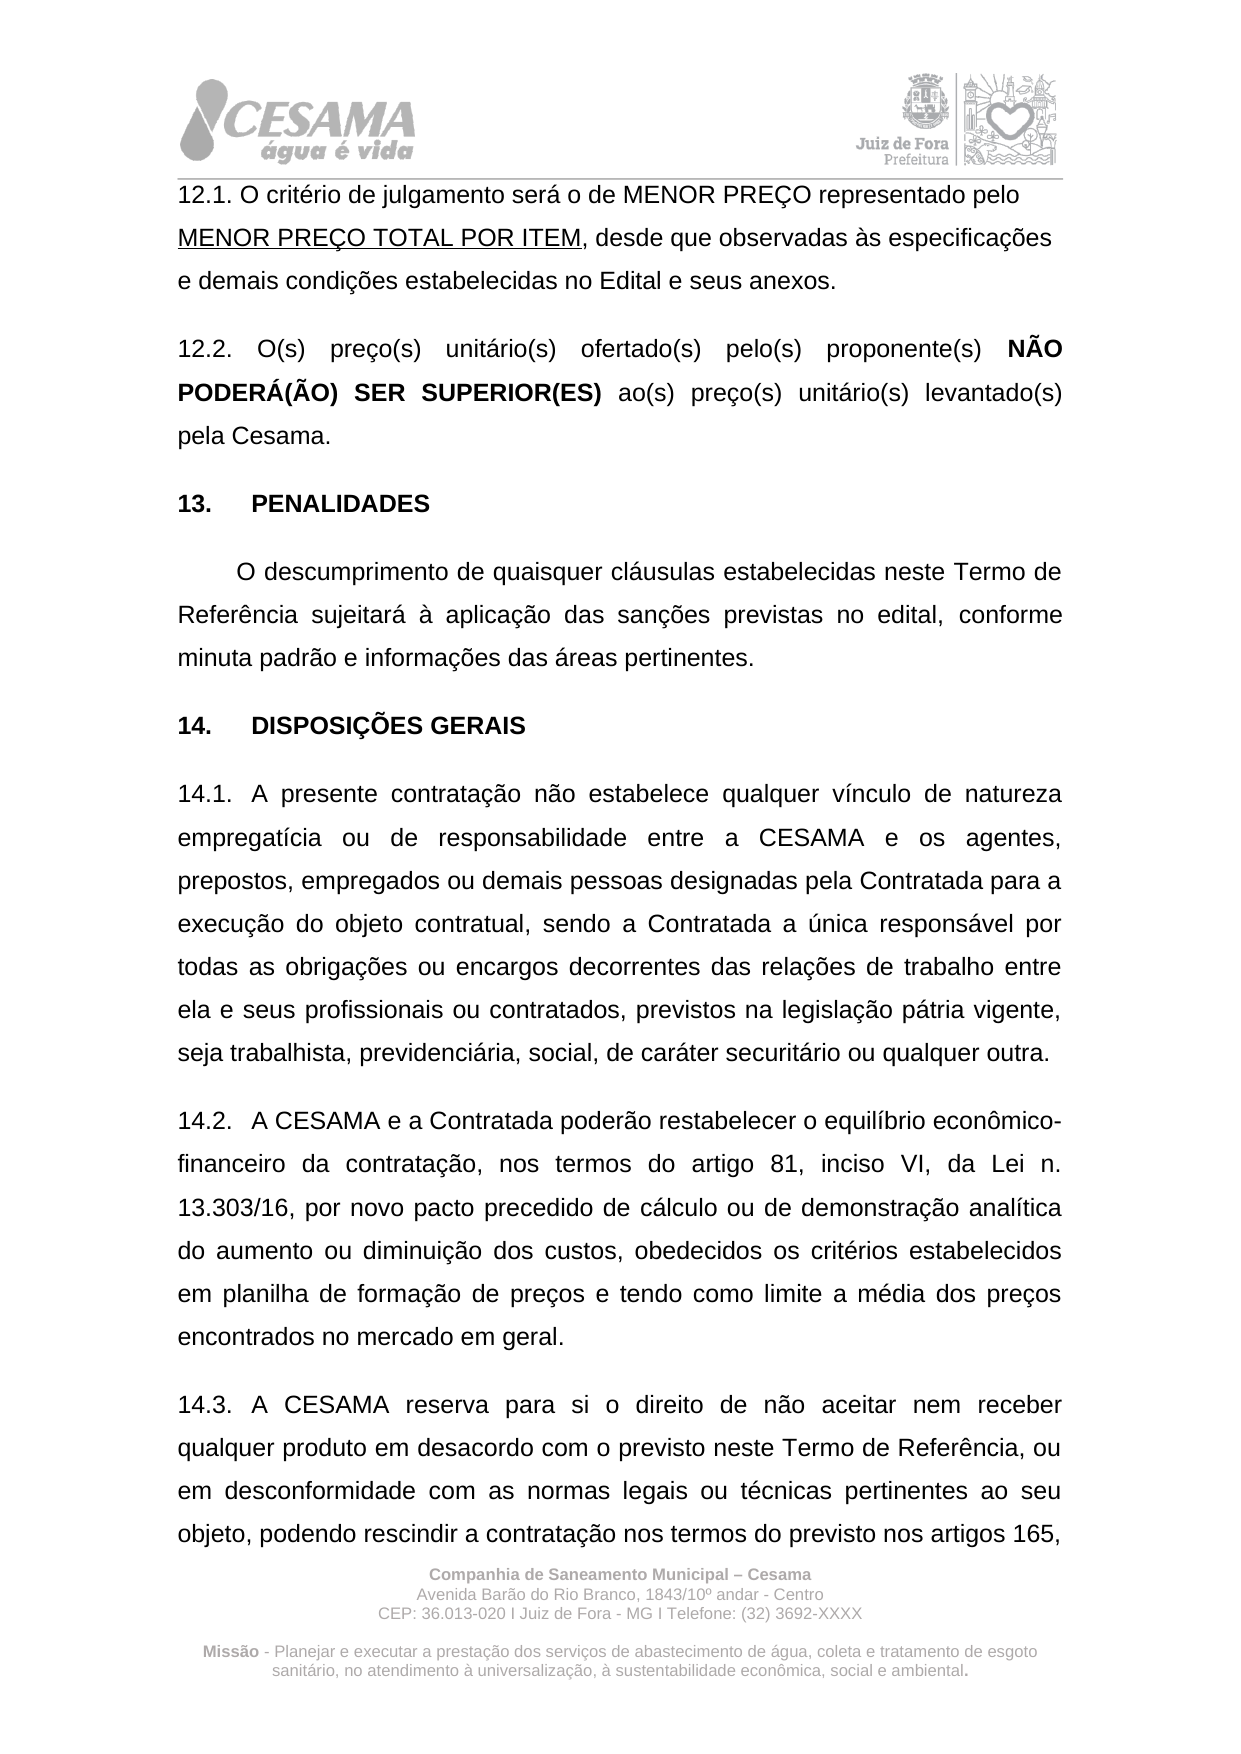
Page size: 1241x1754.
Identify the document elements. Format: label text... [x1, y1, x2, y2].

picture [177, 73, 1064, 180]
list PENALIDADES [177, 489, 1063, 517]
text 12.2. O(s) preço(s) unitário(s) ofertado(s) pelo(s) proponente(s) NÃO PODERÁ(ÃO) SER SUPERIOR(ES) ao(s) preço(s) unitário(s) levantado(s) pela Cesama. [177, 334, 1063, 449]
list A CESAMA e a Contratada poderão restabelecer o equilíbrio econômico-financeiro da contratação, nos termos do artigo 81, inciso VI, da Lei n. 13.303/16, por novo pacto precedido de cálculo ou de demonstração analítica do aumento ou diminuição dos custos, obedecidos os critérios estabelecidos em planilha de formação de preços e tendo como limite a média dos preços encontrados no mercado em geral. [177, 1106, 1063, 1351]
text O descumprimento de quaisquer cláusulas estabelecidas neste Termo de Referência sujeitará à aplicação das sanções previstas no edital, conforme minuta padrão e informações das áreas pertinentes. [177, 557, 1063, 672]
text 12.1. O critério de julgamento será o de MENOR PREÇO representado pelo MENOR PREÇO TOTAL POR ITEM, desde que observadas às especificações e demais condições estabelecidas no Edital e seus anexos. [177, 180, 1063, 295]
list A presente contratação não estabelece qualquer vínculo de natureza empregatícia ou de responsabilidade entre a CESAMA e os agentes, prepostos, empregados ou demais pessoas designadas pela Contratada para a execução do objeto contratual, sendo a Contratada a única responsável por todas as obrigações ou encargos decorrentes das relações de trabalho entre ela e seus profissionais ou contratados, previstos na legislação pátria vigente, seja trabalhista, previdenciária, social, de caráter securitário ou qualquer outra. [177, 779, 1063, 1067]
text 14. DISPOSIÇÕES GERAIS [177, 711, 1063, 740]
